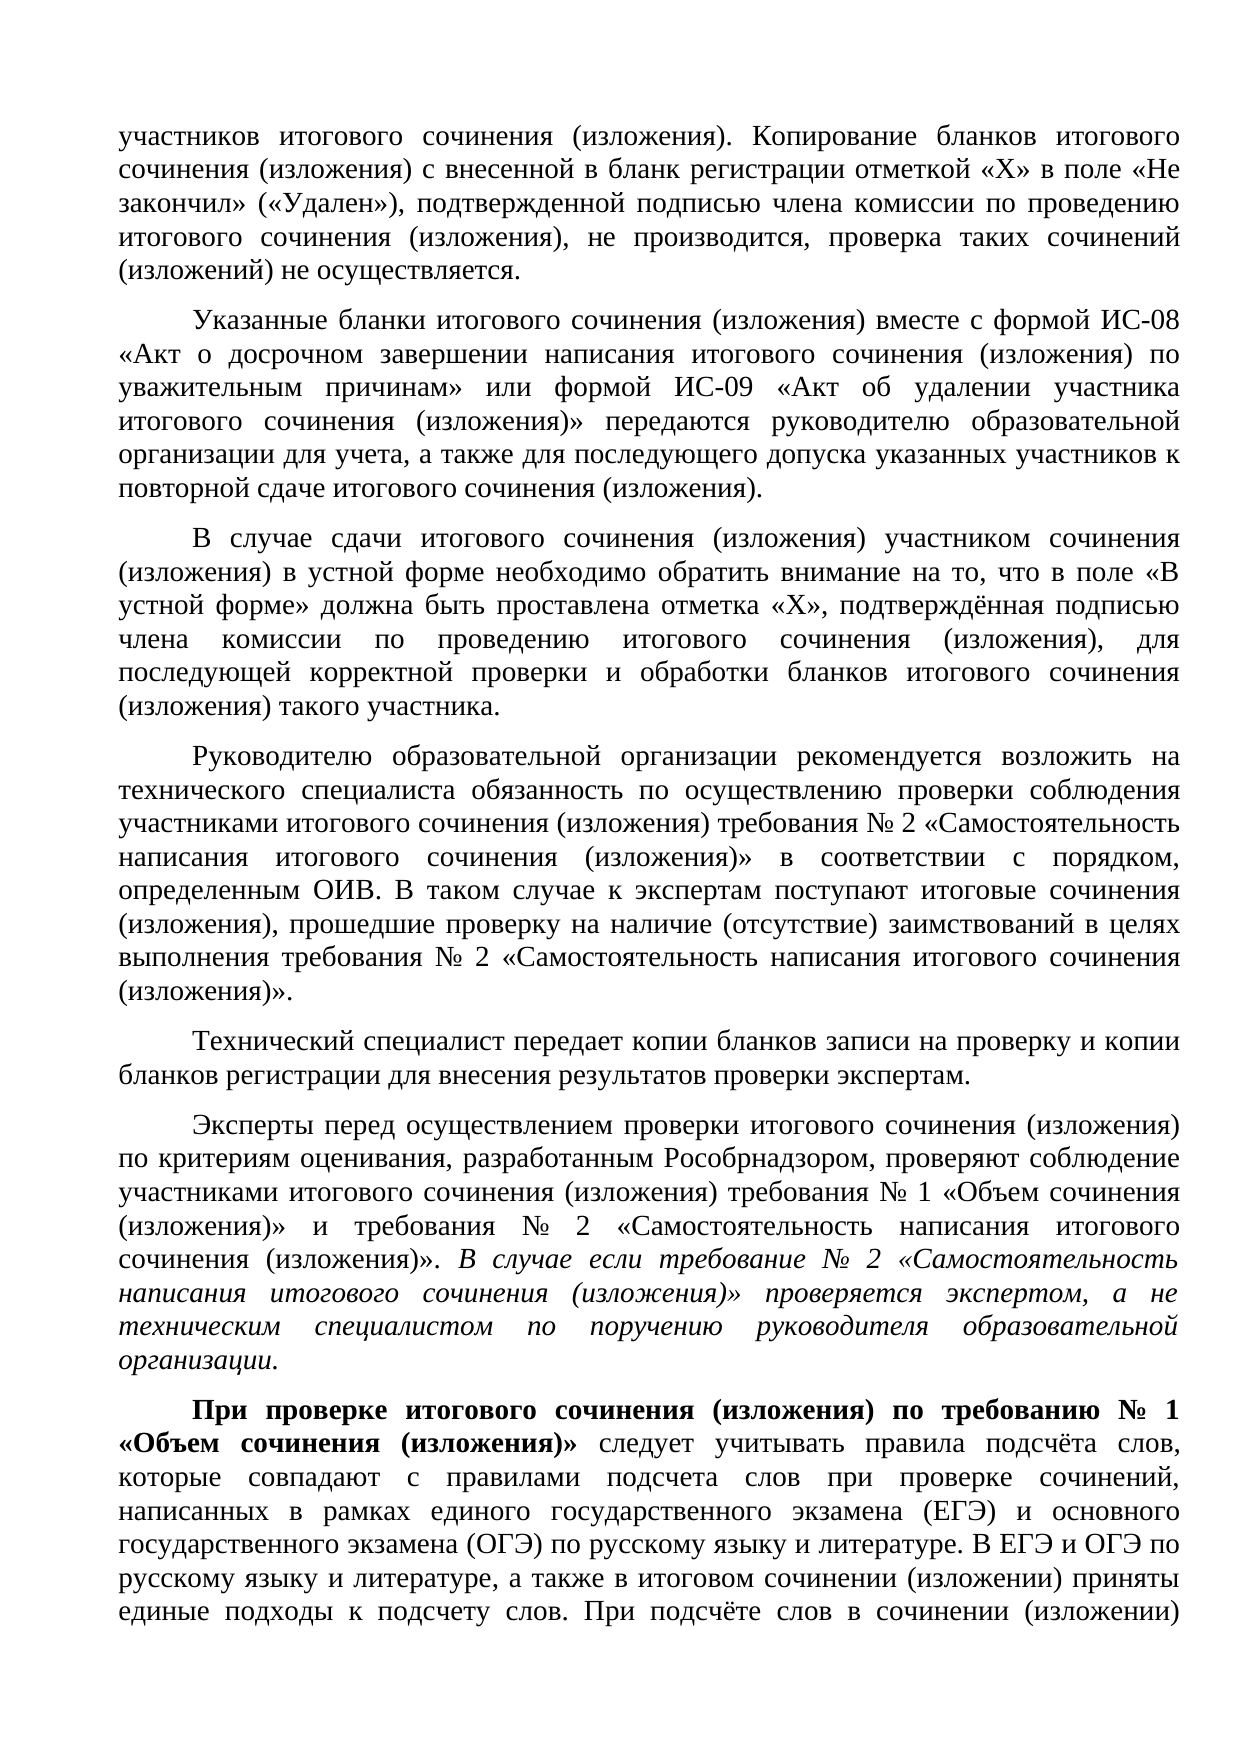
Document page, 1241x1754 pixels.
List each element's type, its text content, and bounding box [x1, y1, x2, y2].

text Технический специалист передает копии бланков записи на проверку и копии бланков регистрации для внесения результатов проверки экспертам. [118, 1023, 1181, 1090]
text Эксперты перед осуществлением проверки итогового сочинения (изложения) по критериям оценивания, разработанным Рособрнадзором, проверяют соблюдение участниками итогового сочинения (изложения) требования № 1 «Объем сочинения (изложения)» и требования № 2 «Самостоятельность написания итогового сочинения (изложения)». В случае если требование № 2 «Самостоятельность написания итогового сочинения (изложения)» проверяется экспертом, а не техническим специалистом по поручению руководителя образовательной организации. [118, 1107, 1181, 1375]
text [118, 1392, 1181, 1627]
text В случае сдачи итогового сочинения (изложения) участником сочинения (изложения) в устной форме необходимо обратить внимание на то, что в поле «В устной форме» должна быть проставлена отметка «Х», подтверждённая подписью члена комиссии по проведению итогового сочинения (изложения), для последующей корректной проверки и обработки бланков итогового сочинения (изложения) такого участника. [118, 520, 1181, 722]
text Указанные бланки итогового сочинения (изложения) вместе с формой ИС-08 «Акт о досрочном завершении написания итогового сочинения (изложения) по уважительным причинам» или формой ИС-09 «Акт об удалении участника итогового сочинения (изложения)» передаются руководителю образовательной организации для учета, а также для последующего допуска указанных участников к повторной сдаче итогового сочинения (изложения). [118, 302, 1181, 504]
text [118, 118, 1181, 286]
text Руководителю образовательной организации рекомендуется возложить на технического специалиста обязанность по осуществлению проверки соблюдения участниками итогового сочинения (изложения) требования № 2 «Самостоятельность написания итогового сочинения (изложения)» в соответствии с порядком, определенным ОИВ. В таком случае к экспертам поступают итоговые сочинения (изложения), прошедшие проверку на наличие (отсутствие) заимствований в целях выполнения требования № 2 «Самостоятельность написания итогового сочинения (изложения)». [118, 738, 1181, 1007]
